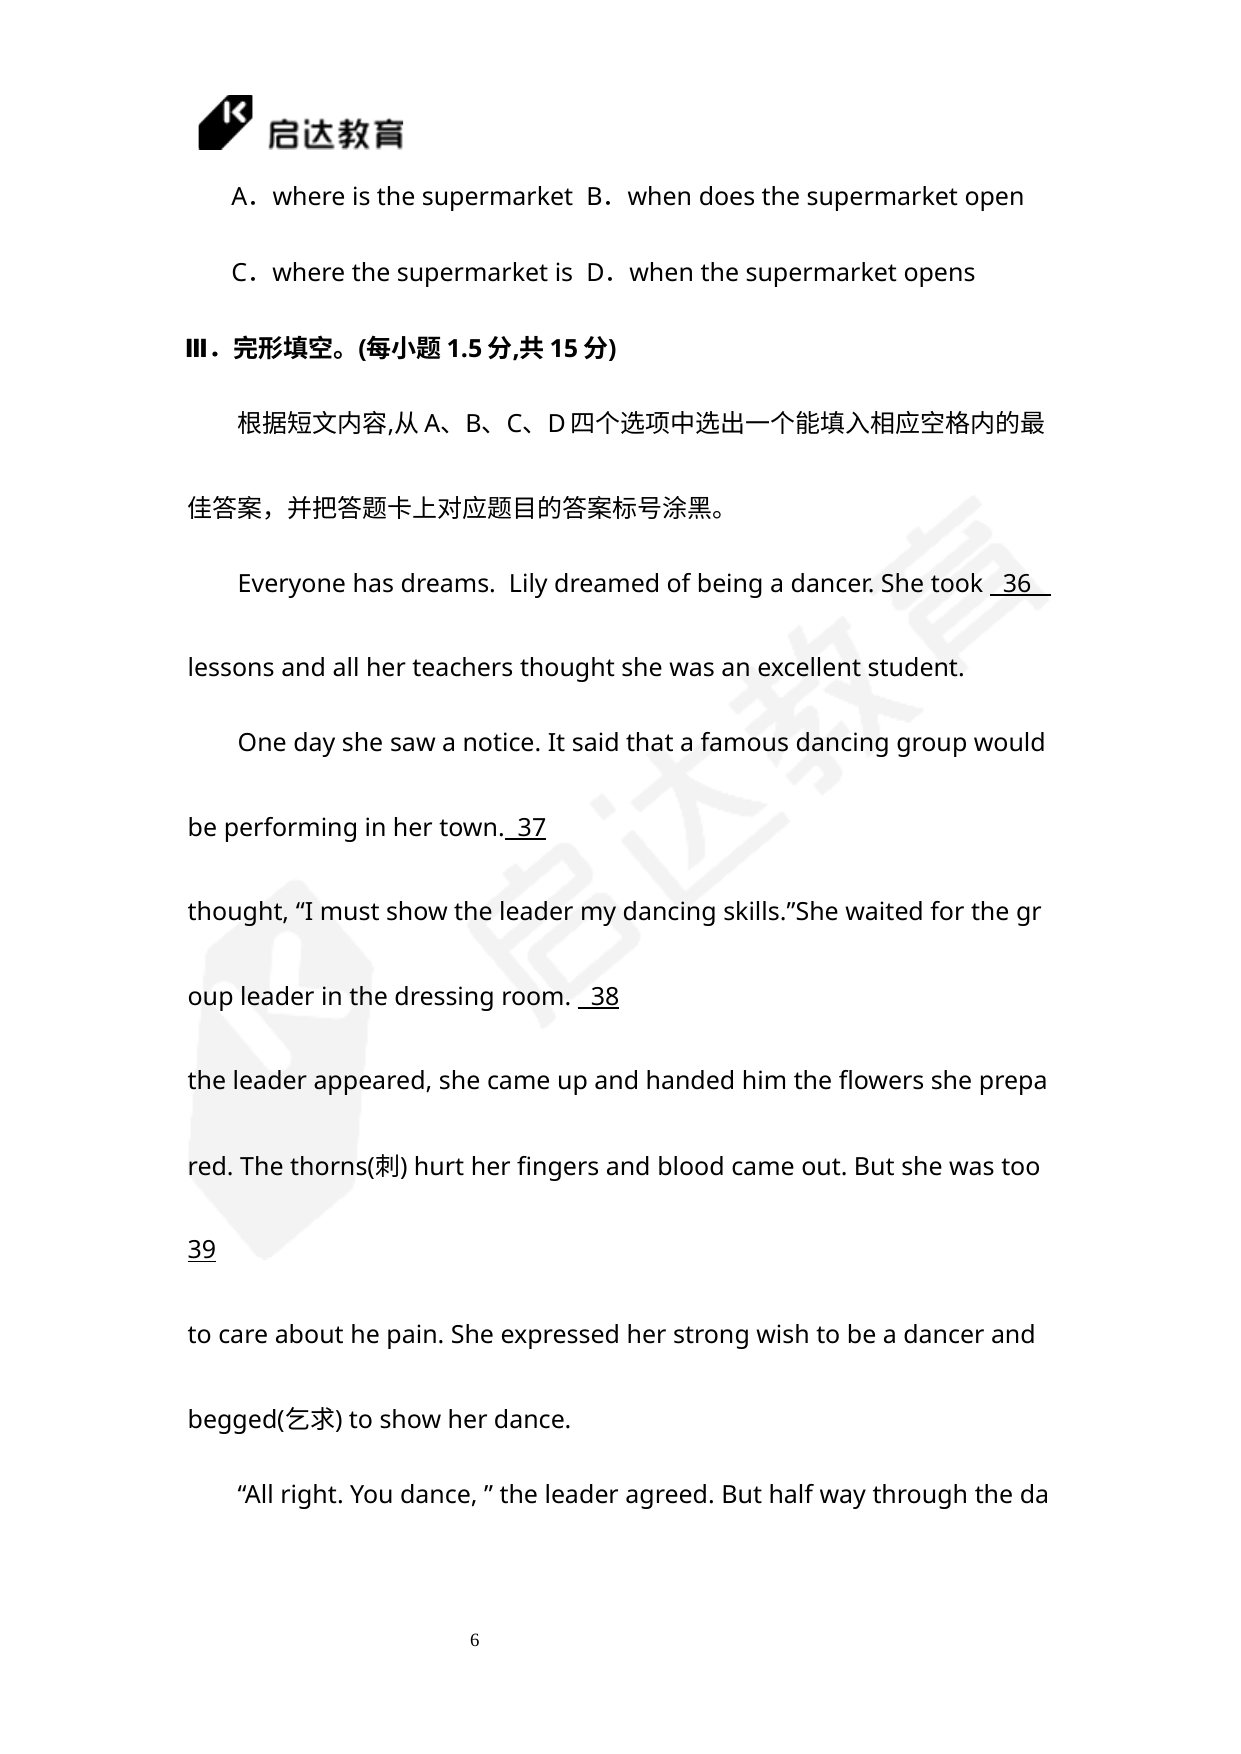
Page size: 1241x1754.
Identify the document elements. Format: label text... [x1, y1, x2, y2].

text C．where the supermarket is D．when the supermarket opens [231, 238, 1053, 303]
text One day she saw a notice. It said that a famous dancing group would be performing in her town. 37 thought, “I must show the leader my dancing skills.”She waited for the group leader in the dressing room. 38 the leader appeared, she came up and handed him the flowers she prepared. The thorns(刺) hurt her fingers and blood came out. But she was too 39 to care about he pain. She expressed her strong wish to be a dancer and begged(乞求) to show her dance. [187, 709, 1053, 1450]
picture [198, 95, 404, 150]
text Everyone has dreams. Lily dreamed of being a dancer. She took 36 lessons and all her teachers thought she was an excellent student. [187, 550, 1053, 699]
text 根据短文内容,从A、B、C、D四个选项中选出一个能填入相应空格内的最佳答案，并把答题卡上对应题目的答案标号涂黑。 [187, 389, 1053, 539]
text A．where is the supermarket B．when does the supermarket open [231, 162, 1053, 227]
text Ⅲ．完形填空。(每小题1.5分,共15分) [184, 314, 1053, 379]
